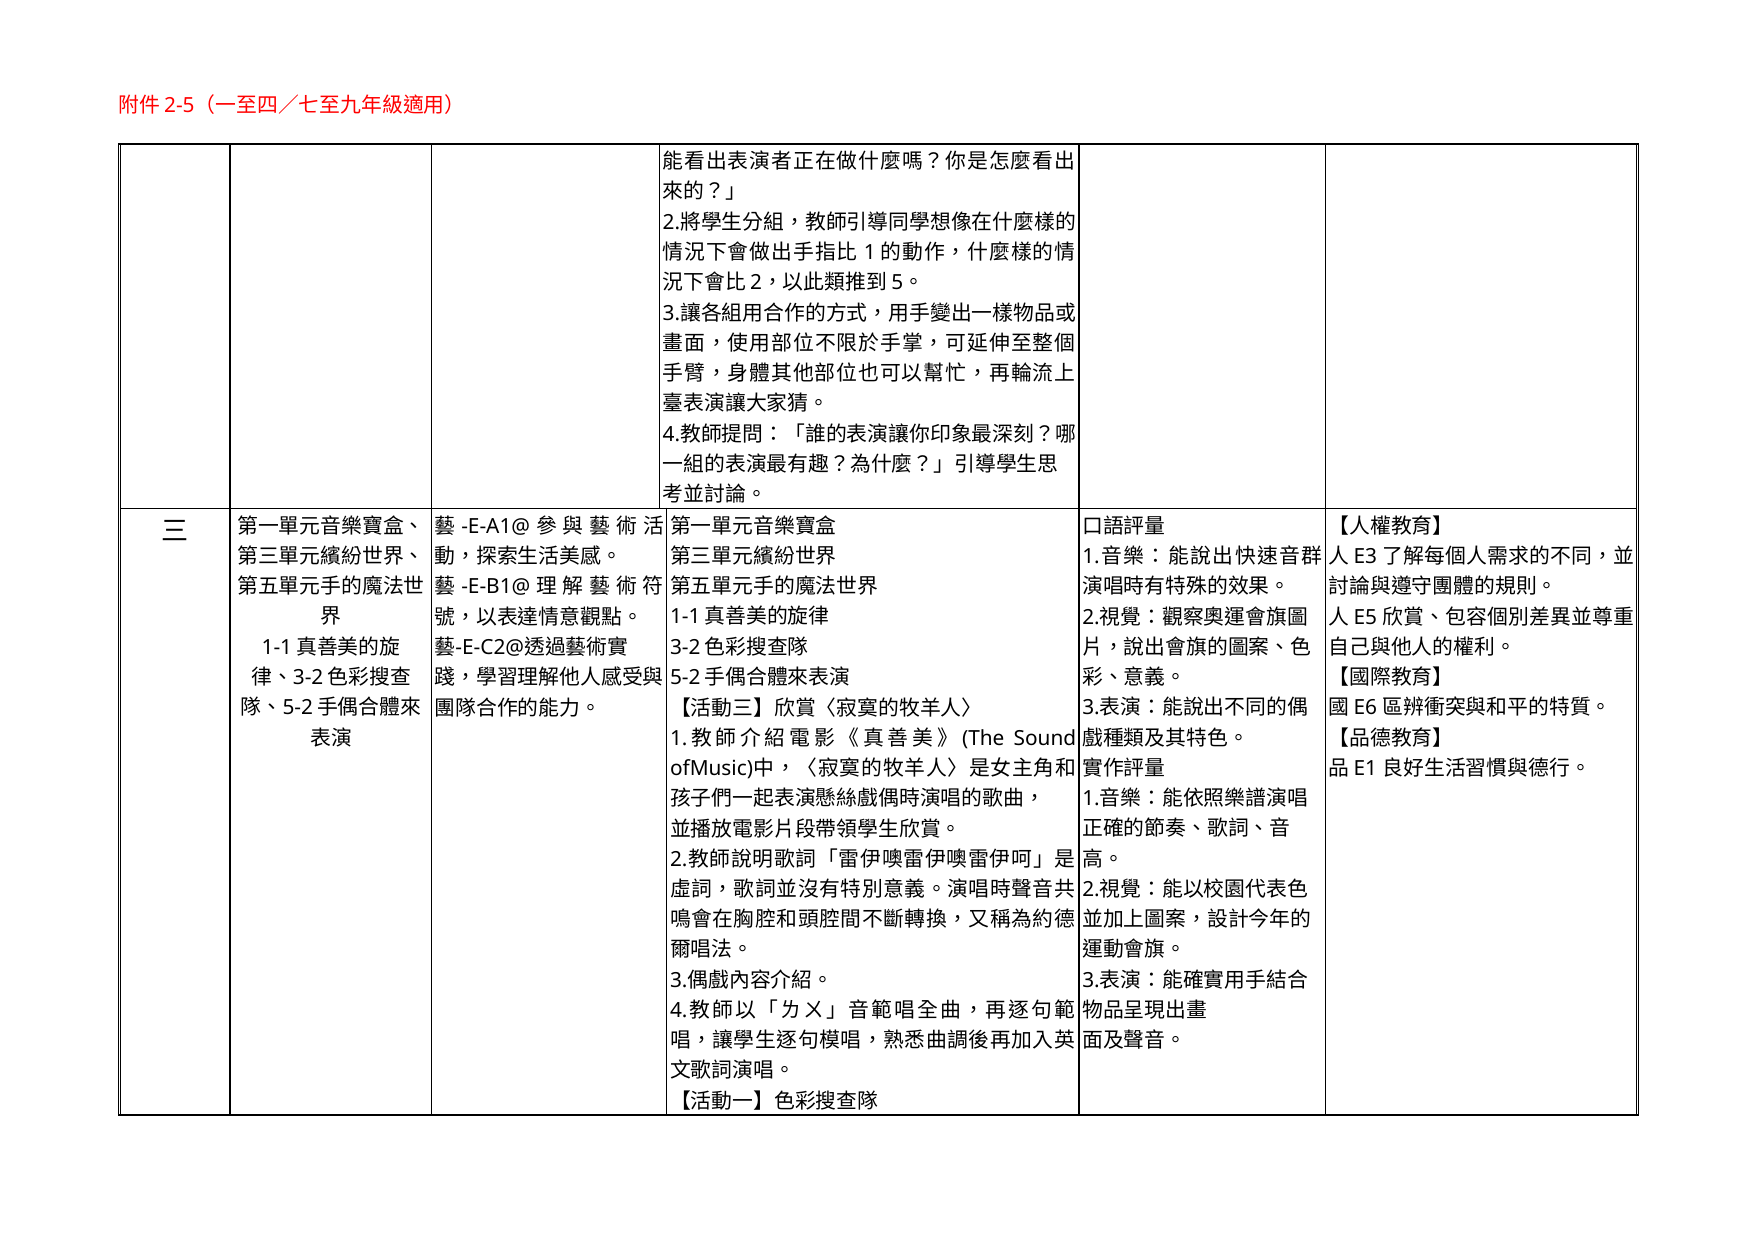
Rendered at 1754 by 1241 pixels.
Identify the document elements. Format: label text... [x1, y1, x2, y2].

table_cell 二 [121, 145, 229, 508]
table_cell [1080, 145, 1325, 508]
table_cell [231, 509, 431, 1114]
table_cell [1080, 509, 1325, 1114]
table_cell 三 [121, 509, 229, 1114]
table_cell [432, 509, 666, 1114]
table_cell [660, 145, 1078, 508]
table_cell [1326, 145, 1636, 508]
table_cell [667, 509, 1078, 1114]
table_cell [432, 145, 659, 508]
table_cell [1326, 509, 1636, 1114]
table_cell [231, 145, 431, 508]
